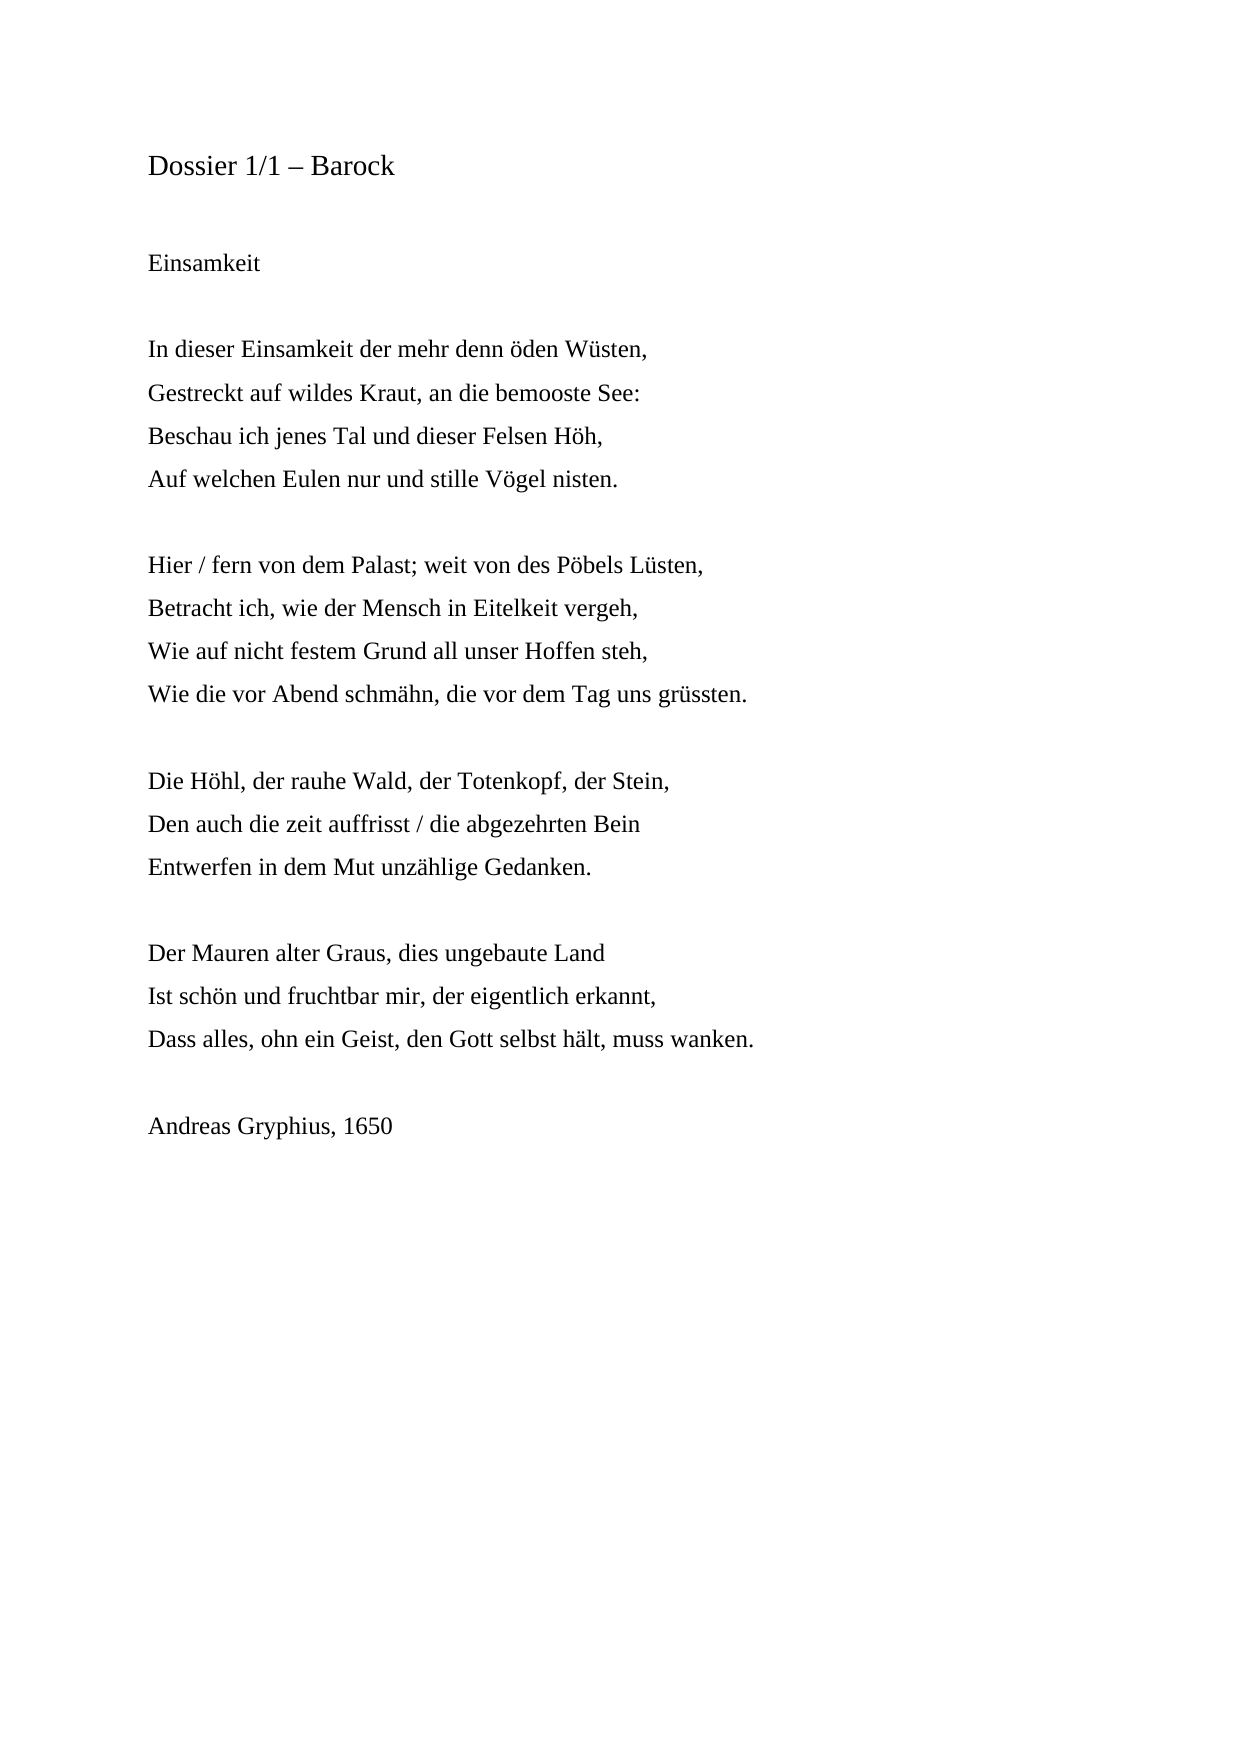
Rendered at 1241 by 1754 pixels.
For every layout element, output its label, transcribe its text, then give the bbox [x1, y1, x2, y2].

text Der Mauren alter Graus, dies ungebaute Land [148, 938, 1093, 967]
text Beschau ich jenes Tal und dieser Felsen Höh, [148, 421, 1093, 449]
text Den auch die zeit auffrisst / die abgezehrten Bein [148, 809, 1093, 838]
text Einsamkeit [148, 248, 1093, 277]
text Hier / fern von dem Palast; weit von des Pöbels Lüsten, [148, 550, 1093, 579]
text Dossier 1/1 – Barock [148, 148, 1093, 181]
text Gestreckt auf wildes Kraut, an die bemooste See: [148, 378, 1093, 406]
text Wie auf nicht festem Grund all unser Hoffen steh, [148, 636, 1093, 665]
text Entwerfen in dem Mut unzählige Gedanken. [148, 852, 1093, 881]
text Wie die vor Abend schmähn, die vor dem Tag uns grüssten. [148, 679, 1093, 708]
text Andreas Gryphius, 1650 [148, 1111, 1093, 1139]
text Betracht ich, wie der Mensch in Eitelkeit vergeh, [148, 593, 1093, 622]
text Die Höhl, der rauhe Wald, der Totenkopf, der Stein, [148, 766, 1093, 794]
text Dass alles, ohn ein Geist, den Gott selbst hält, muss wanken. [148, 1024, 1093, 1053]
text In dieser Einsamkeit der mehr denn öden Wüsten, [148, 334, 1093, 363]
text Ist schön und fruchtbar mir, der eigentlich erkannt, [148, 981, 1093, 1010]
text Auf welchen Eulen nur und stille Vögel nisten. [148, 464, 1093, 493]
